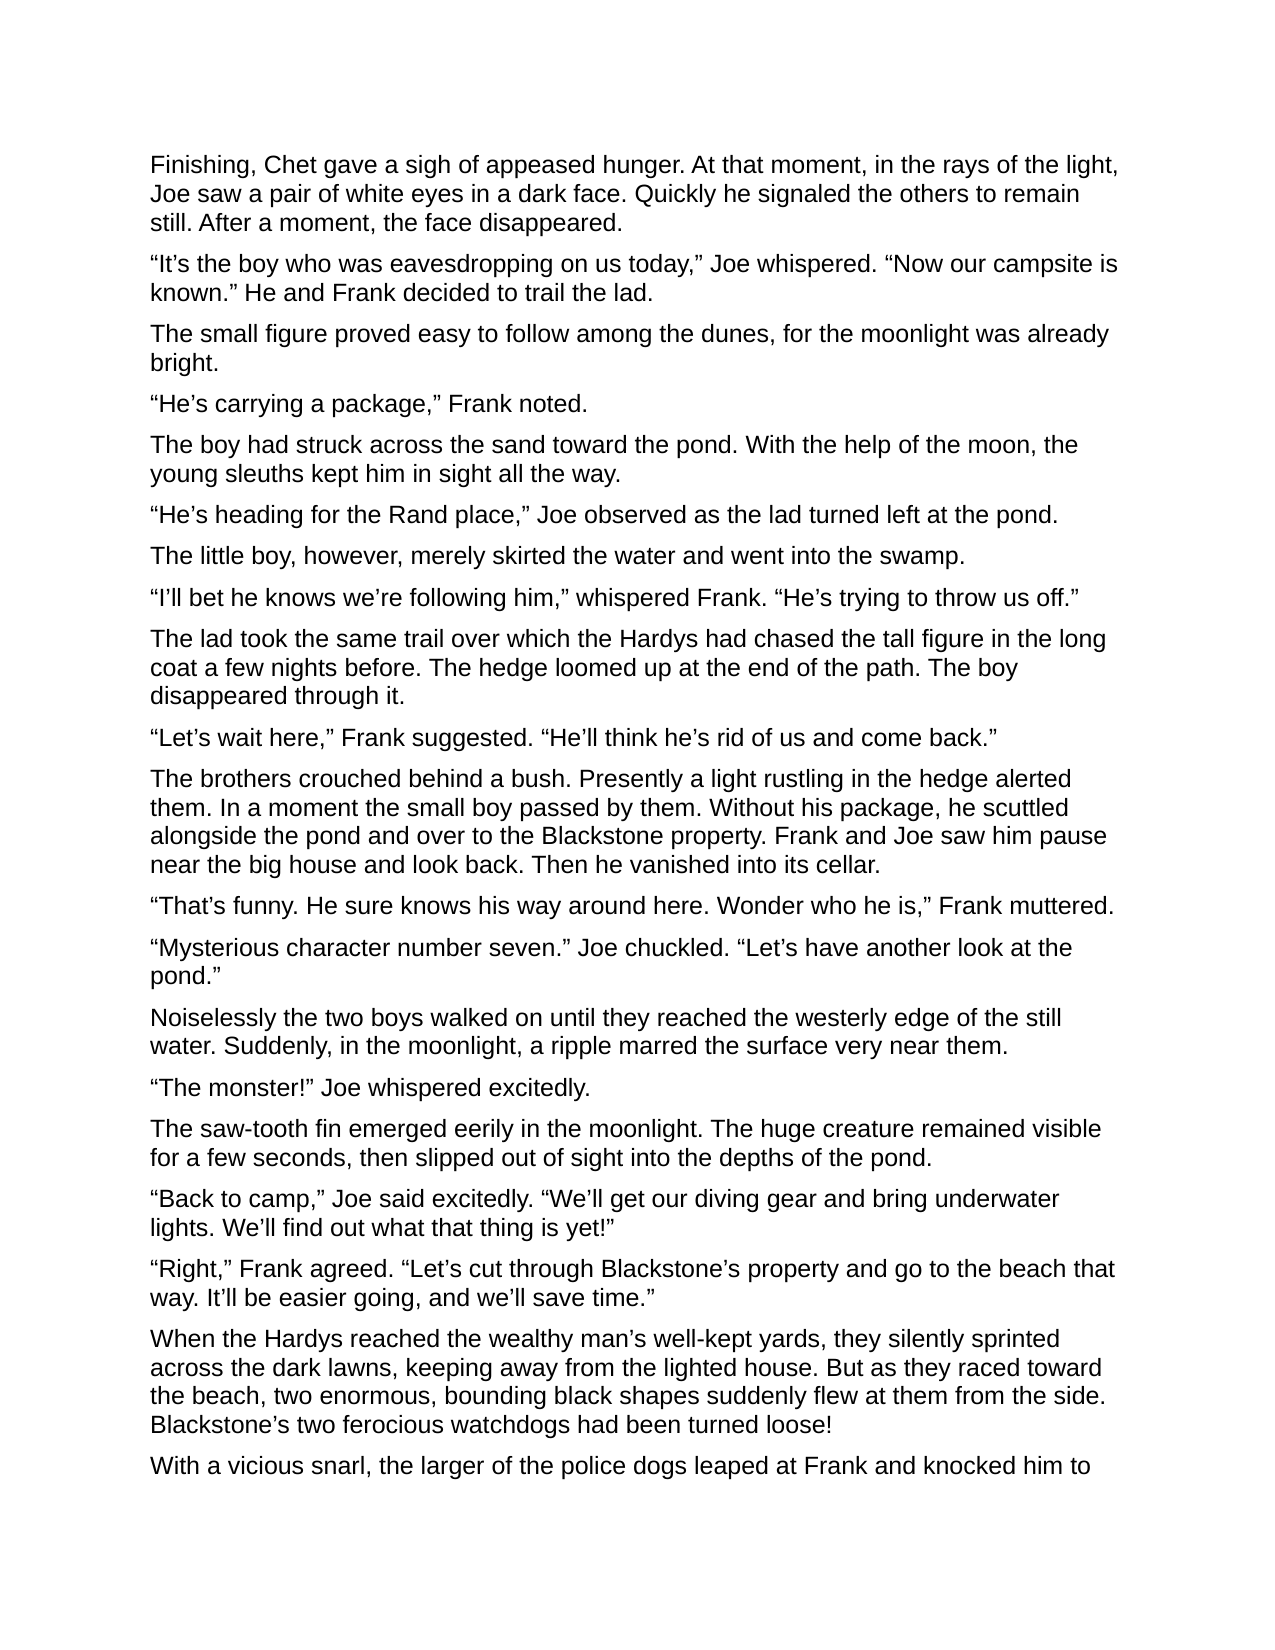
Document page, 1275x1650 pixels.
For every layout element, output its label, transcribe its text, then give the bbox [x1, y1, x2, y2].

text “I’ll bet he knows we’re following him,” whispered Frank. “He’s trying to throw us off.” [150, 582, 1125, 611]
text The little boy, however, merely skirted the water and went into the swamp. [150, 541, 1125, 570]
text “He’s carrying a package,” Frank noted. [150, 389, 1125, 417]
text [150, 1451, 1125, 1480]
text Noiselessly the two boys walked on until they reached the westerly edge of the still water. Suddenly, in the moonlight, a ripple marred the surface very near them. [150, 1002, 1125, 1060]
text “He’s heading for the Rand place,” Joe observed as the lad turned left at the pond. [150, 500, 1125, 529]
text “Right,” Frank agreed. “Let’s cut through Blackstone’s property and go to the beach that way. It’ll be easier going, and we’ll save time.” [150, 1254, 1125, 1311]
text When the Hardys reached the wealthy man’s well-kept yards, they silently sprinted across the dark lawns, keeping away from the lighted house. But as they raced toward the beach, two enormous, bounding black shapes suddenly flew at them from the side. Blackstone’s two ferocious watchdogs had been turned loose! [150, 1324, 1125, 1439]
text The saw-tooth fin emerged eerily in the moonlight. The huge creature remained visible for a few seconds, then slipped out of sight into the depths of the pond. [150, 1114, 1125, 1171]
text “The monster!” Joe whispered excitedly. [150, 1072, 1125, 1101]
text “That’s funny. He sure knows his way around here. Wonder who he is,” Frank muttered. [150, 891, 1125, 920]
text “Back to camp,” Joe said excitedly. “We’ll get our diving gear and bring underwater lights. We’ll find out what that thing is yet!” [150, 1184, 1125, 1241]
text The small figure proved easy to follow among the dunes, for the moonlight was already bright. [150, 319, 1125, 376]
text Finishing, Chet gave a sigh of appeased hunger. At that moment, in the rays of the light, Joe saw a pair of white eyes in a dark face. Quickly he signaled the others to remain still. After a moment, the face disappeared. [150, 150, 1125, 236]
text The lad took the same trail over which the Hardys had chased the tall figure in the long coat a few nights before. The hedge loomed up at the end of the path. The boy disappeared through it. [150, 624, 1125, 710]
text “Mysterious character number seven.” Joe chuckled. “Let’s have another look at the pond.” [150, 932, 1125, 990]
text The boy had struck across the sand toward the pond. With the help of the moon, the young sleuths kept him in sight all the way. [150, 430, 1125, 487]
text “Let’s wait here,” Frank suggested. “He’ll think he’s rid of us and come back.” [150, 722, 1125, 751]
text The brothers crouched behind a bush. Presently a light rustling in the hedge alerted them. In a moment the small boy passed by them. Without his package, he scuttled alongside the pond and over to the Blackstone property. Frank and Joe saw him pause near the big house and look back. Then he vanished into its cellar. [150, 764, 1125, 879]
text “It’s the boy who was eavesdropping on us today,” Joe whispered. “Now our campsite is known.” He and Frank decided to trail the lad. [150, 249, 1125, 306]
